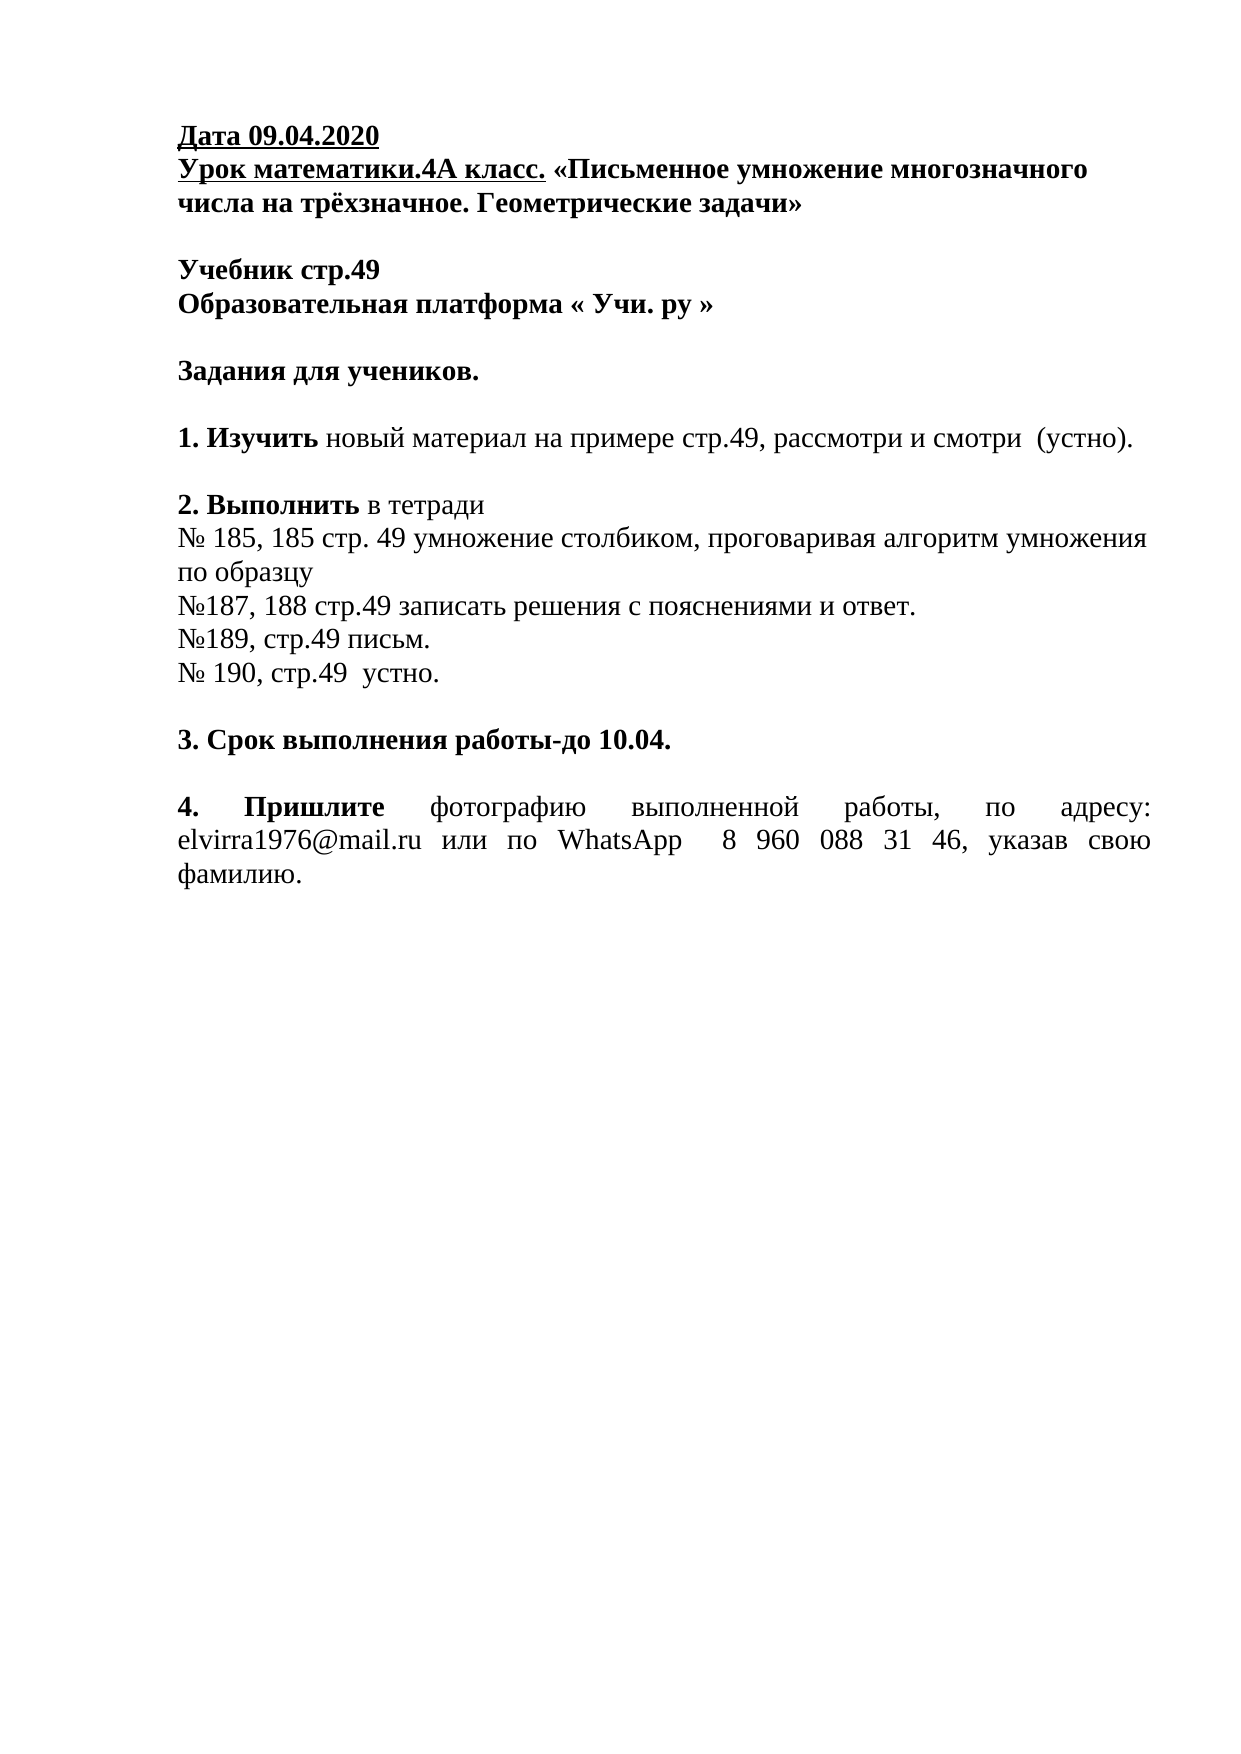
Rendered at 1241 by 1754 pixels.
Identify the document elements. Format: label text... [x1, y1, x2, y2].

text Урок математики.4А класс. «Письменное умножение многозначного числа на трёхзначное. Геометрические задачи» [177, 152, 1152, 219]
text №187, 188 стр.49 записать решения с пояснениями и ответ. [177, 588, 1152, 621]
text Учебник стр.49 [177, 252, 1152, 286]
text Дата 09.04.2020 [177, 118, 1152, 152]
text Задания для учеников. [177, 353, 1152, 386]
text № 190, стр.49 устно. [177, 655, 1152, 688]
text 4. Пришлите фотографию выполненной работы, по адресу: elvirra1976@mail.ru или по WhatsApp 8 960 088 31 46, указав свою фамилию. [177, 789, 1152, 889]
text №189, стр.49 письм. [177, 621, 1152, 655]
text 3. Срок выполнения работы-до 10.04. [177, 722, 1152, 755]
text № 185, 185 стр. 49 умножение столбиком, проговаривая алгоритм умножения по образцу [177, 521, 1152, 588]
text 1. Изучить новый материал на примере стр.49, рассмотри и смотри (устно). [177, 420, 1152, 453]
text Образовательная платформа « Учи. ру » [177, 286, 1152, 319]
text 2. Выполнить в тетради [177, 487, 1152, 521]
